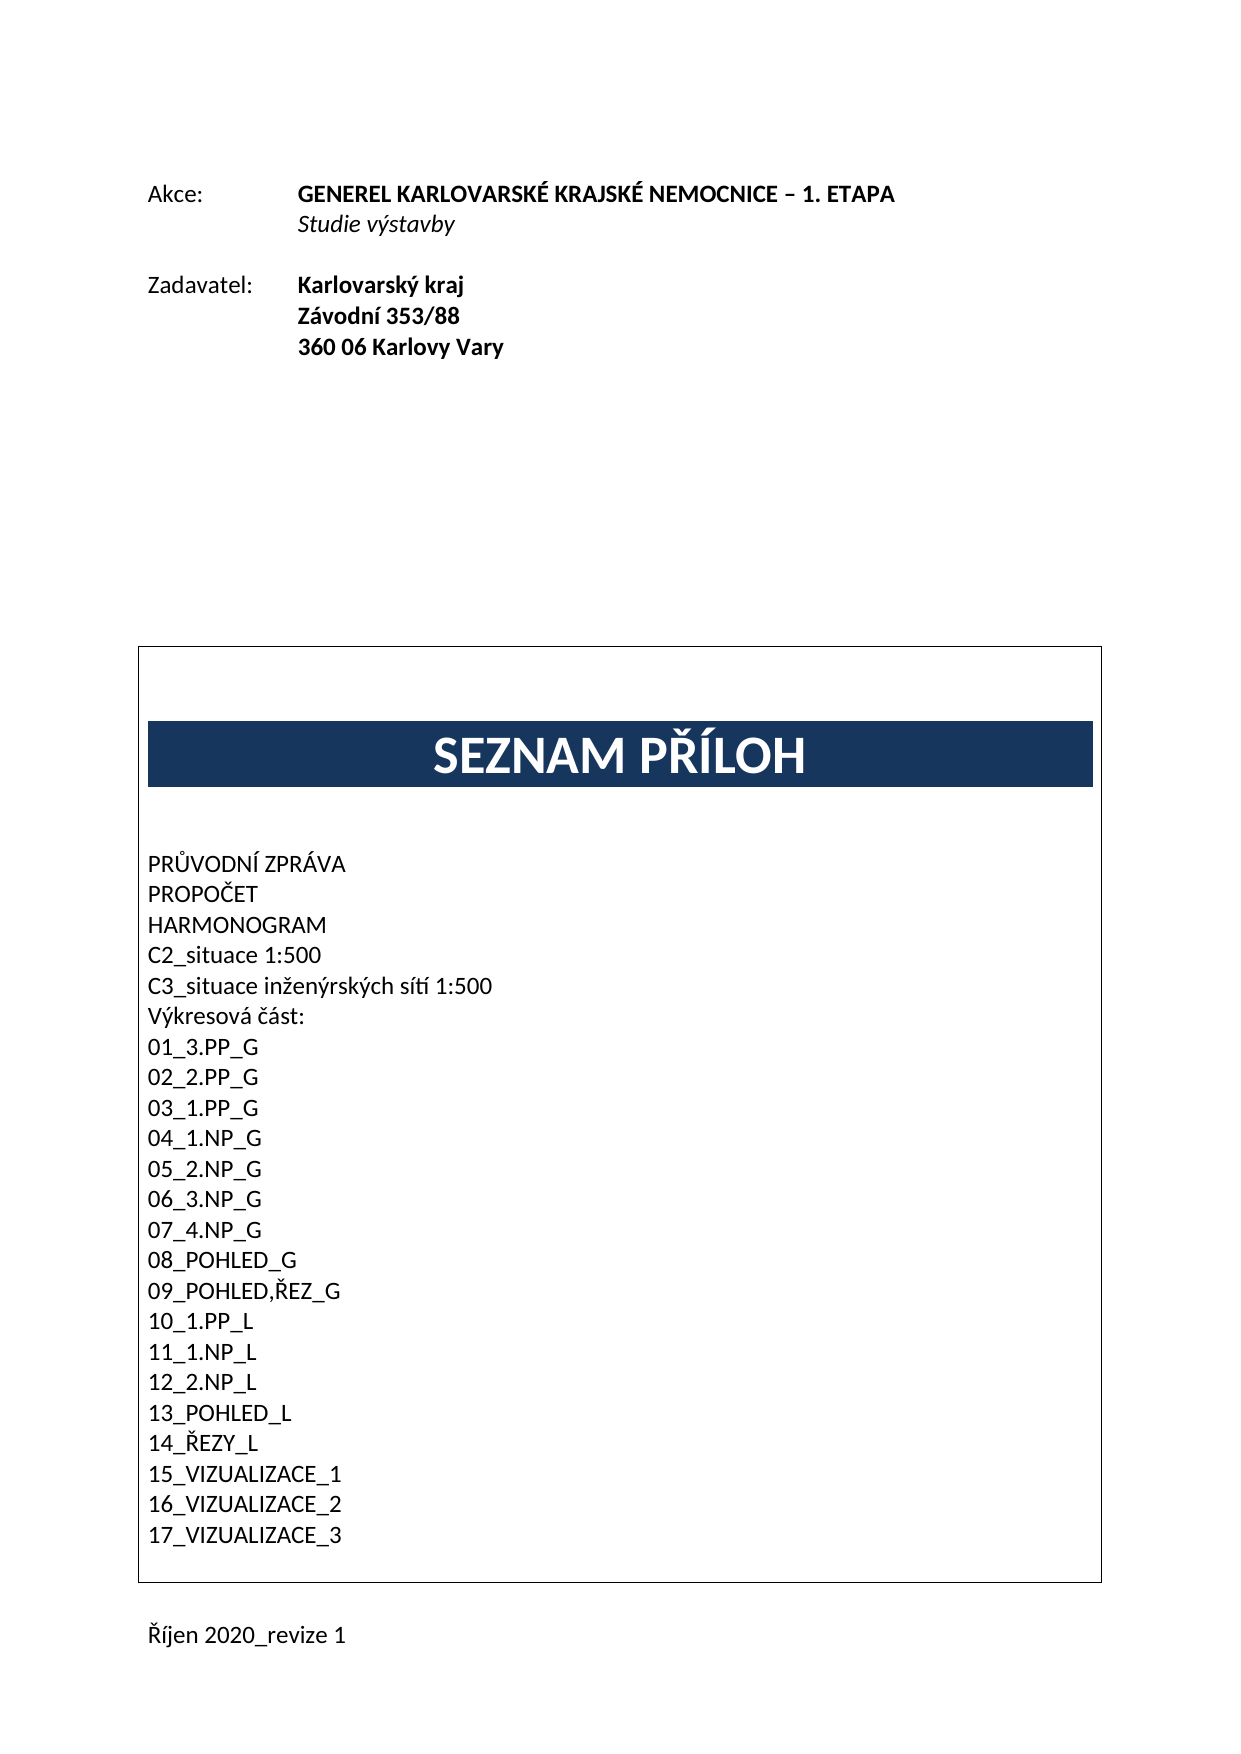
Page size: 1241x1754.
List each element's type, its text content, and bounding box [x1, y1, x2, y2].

list Závodní 353/88 [148, 300, 1004, 331]
list 17_VIZUALIZACE_3 [148, 1519, 1093, 1550]
list 10_1.PP_L [148, 1306, 1093, 1336]
list C2_situace 1:500 [148, 939, 1093, 970]
list Výkresová část: [148, 1000, 1093, 1031]
list 16_VIZUALIZACE_2 [148, 1489, 1093, 1519]
list 12_2.NP_L [148, 1367, 1093, 1397]
list 360 06 Karlovy Vary [148, 331, 1004, 361]
list 03_1.PP_G [148, 1092, 1093, 1122]
list 02_2.PP_G [148, 1061, 1093, 1092]
list 09_POHLED,ŘEZ_G [148, 1275, 1093, 1306]
list C3_situace inženýrských sítí 1:500 [148, 970, 1093, 1000]
list HARMONOGRAM [148, 909, 1093, 939]
list 01_3.PP_G [148, 1031, 1093, 1061]
list 11_1.NP_L [148, 1336, 1093, 1367]
list 07_4.NP_G [148, 1214, 1093, 1244]
list Zadavatel: Karlovarský kraj [148, 270, 1004, 300]
list PROPOČET [148, 878, 1093, 909]
list Akce: GENEREL KARLOVARSKÉ KRAJSKÉ NEMOCNICE – 1. ETAPA [148, 178, 1004, 209]
list 13_POHLED_L [148, 1397, 1093, 1428]
list Studie výstavby [148, 209, 1004, 239]
list 08_POHLED_G [148, 1244, 1093, 1275]
list 15_VIZUALIZACE_1 [148, 1458, 1093, 1489]
list 04_1.NP_G [148, 1122, 1093, 1153]
list SEZNAM PŘÍLOH [148, 721, 1093, 787]
list 06_3.NP_G [148, 1183, 1093, 1214]
list 14_ŘEZY_L [148, 1428, 1093, 1458]
list PRŮVODNÍ ZPRÁVA [148, 848, 1093, 878]
list 05_2.NP_G [148, 1153, 1093, 1183]
